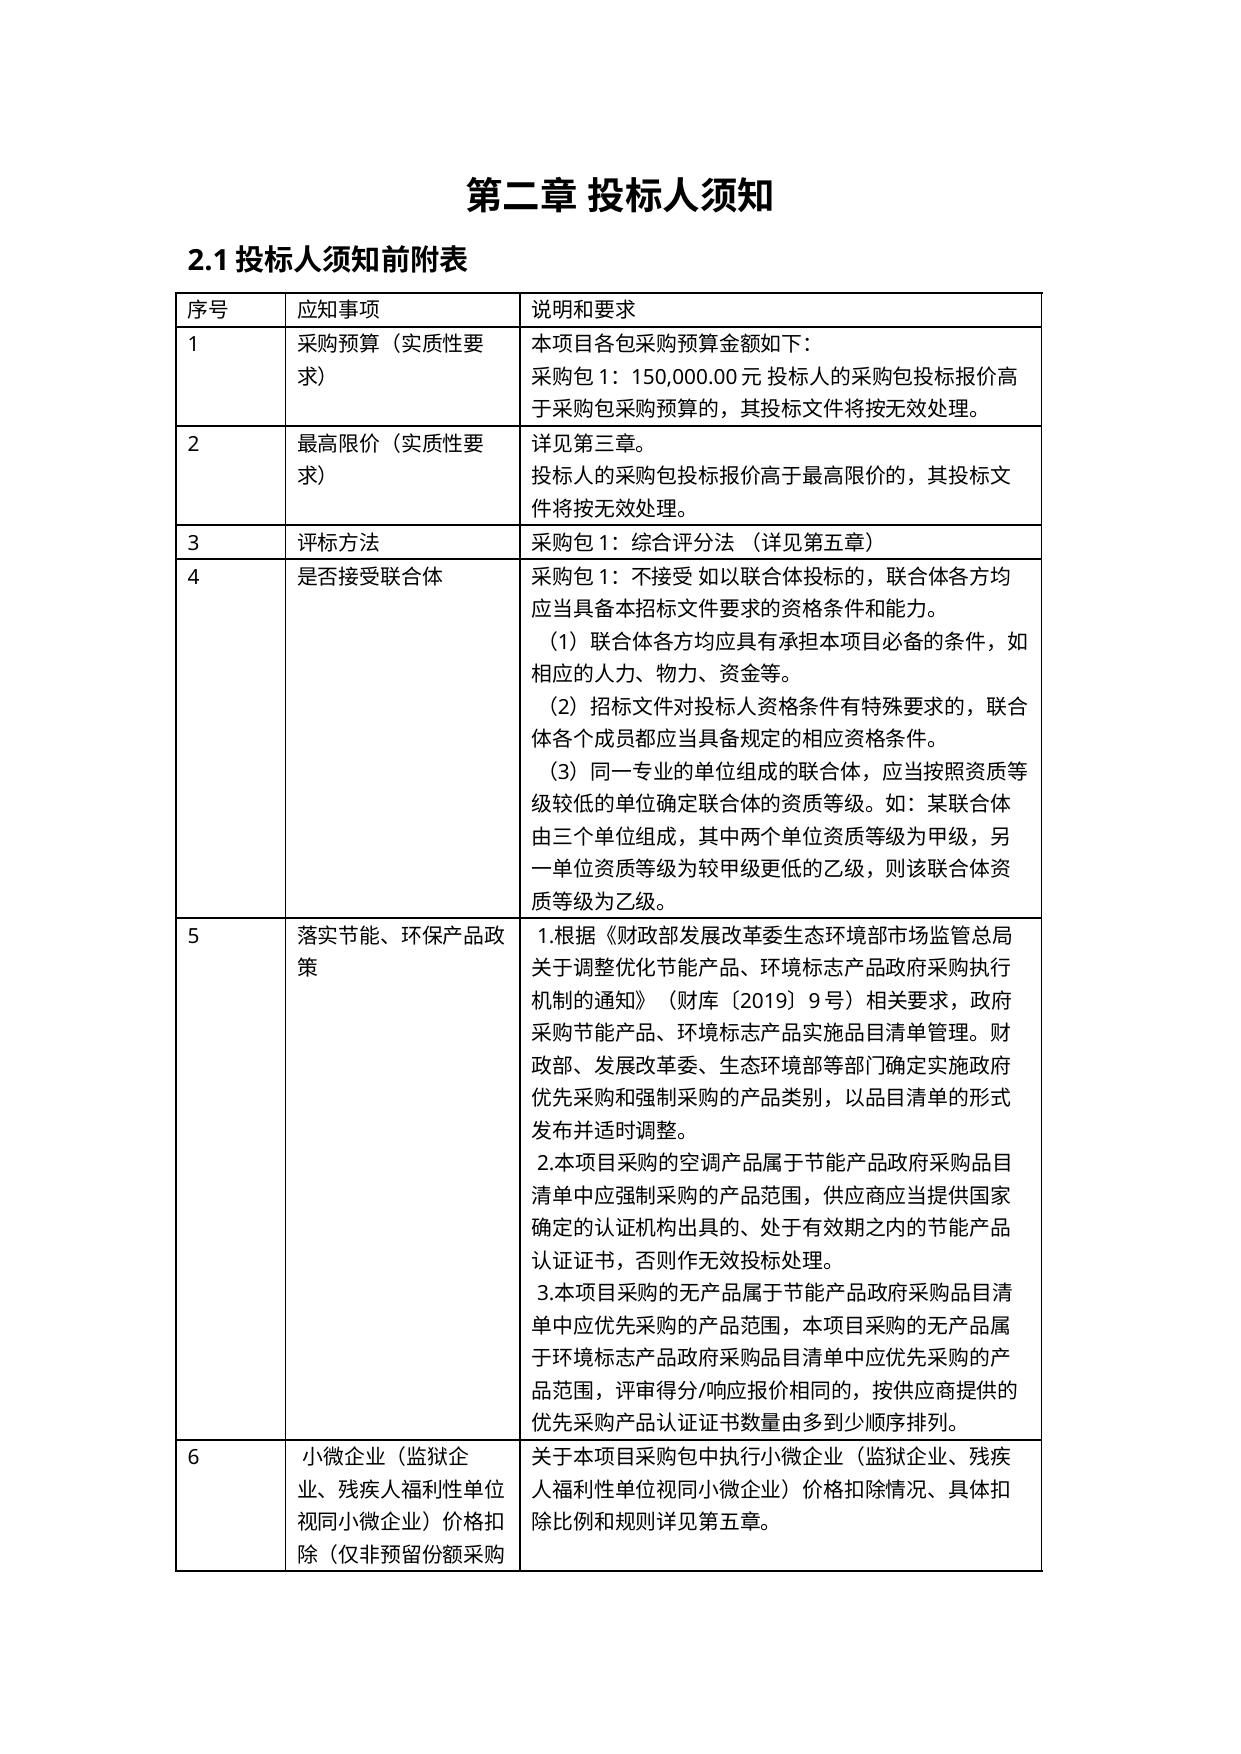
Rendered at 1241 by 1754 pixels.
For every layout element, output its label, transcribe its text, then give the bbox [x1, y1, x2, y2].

table_header 序号 [177, 294, 285, 326]
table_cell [286, 1441, 519, 1570]
table_cell 是否接受联合体 [286, 560, 519, 917]
table_header 说明和要求 [521, 294, 1041, 326]
table_cell 最高限价（实质性要求） [286, 427, 519, 524]
table_cell 6 [177, 1441, 285, 1570]
table_cell 本项目各包采购预算金额如下： 采购包1：150,000.00元 投标人的采购包投标报价高于采购包采购预算的，其投标文件将按无效处理。 [521, 328, 1041, 425]
table_cell 详见第三章。 投标人的采购包投标报价高于最高限价的，其投标文件将按无效处理。 [521, 427, 1041, 524]
table_cell 1 [177, 328, 285, 425]
table_cell 采购包1：综合评分法 （详见第五章） [521, 526, 1041, 558]
text 第二章 投标人须知 [187, 162, 1053, 227]
table_cell 落实节能、环保产品政策 [286, 919, 519, 1439]
table_cell 采购包1：不接受 如以联合体投标的，联合体各方均应当具备本招标文件要求的资格条件和能力。 （1）联合体各方均应具有承担本项目必备的条件，如相应的人力、物力、资金等。 （2）招标文件对投标人资格条件有特殊要求的，联合体各个成员都应当具备规定的相应资格条件。 （3）同一专业的单位组成的联合体，应当按照资质等级较低的单位确定联合体的资质等级。如：某联合体由三个单位组成，其中两个单位资质等级为甲级，另一单位资质等级为较甲级更低的乙级，则该联合体资质等级为乙级。 [521, 560, 1041, 917]
table_cell 3 [177, 526, 285, 558]
table_cell 评标方法 [286, 526, 519, 558]
table_cell 采购预算（实质性要求） [286, 328, 519, 425]
table_cell 2 [177, 427, 285, 524]
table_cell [521, 1441, 1041, 1570]
table_header 应知事项 [286, 294, 519, 326]
table_cell 1.根据《财政部发展改革委生态环境部市场监管总局关于调整优化节能产品、环境标志产品政府采购执行机制的通知》（财库〔2019〕9号）相关要求，政府采购节能产品、环境标志产品实施品目清单管理。财政部、发展改革委、生态环境部等部门确定实施政府优先采购和强制采购的产品类别，以品目清单的形式发布并适时调整。 2.本项目采购的空调产品属于节能产品政府采购品目清单中应强制采购的产品范围，供应商应当提供国家确定的认证机构出具的、处于有效期之内的节能产品认证证书，否则作无效投标处理。 3.本项目采购的无产品属于节能产品政府采购品目清单中应优先采购的产品范围，本项目采购的无产品属于环境标志产品政府采购品目清单中应优先采购的产品范围，评审得分/响应报价相同的，按供应商提供的优先采购产品认证证书数量由多到少顺序排列。 [521, 919, 1041, 1439]
table_cell 4 [177, 560, 285, 917]
text 2.1投标人须知前附表 [187, 227, 1053, 292]
table_cell 5 [177, 919, 285, 1439]
